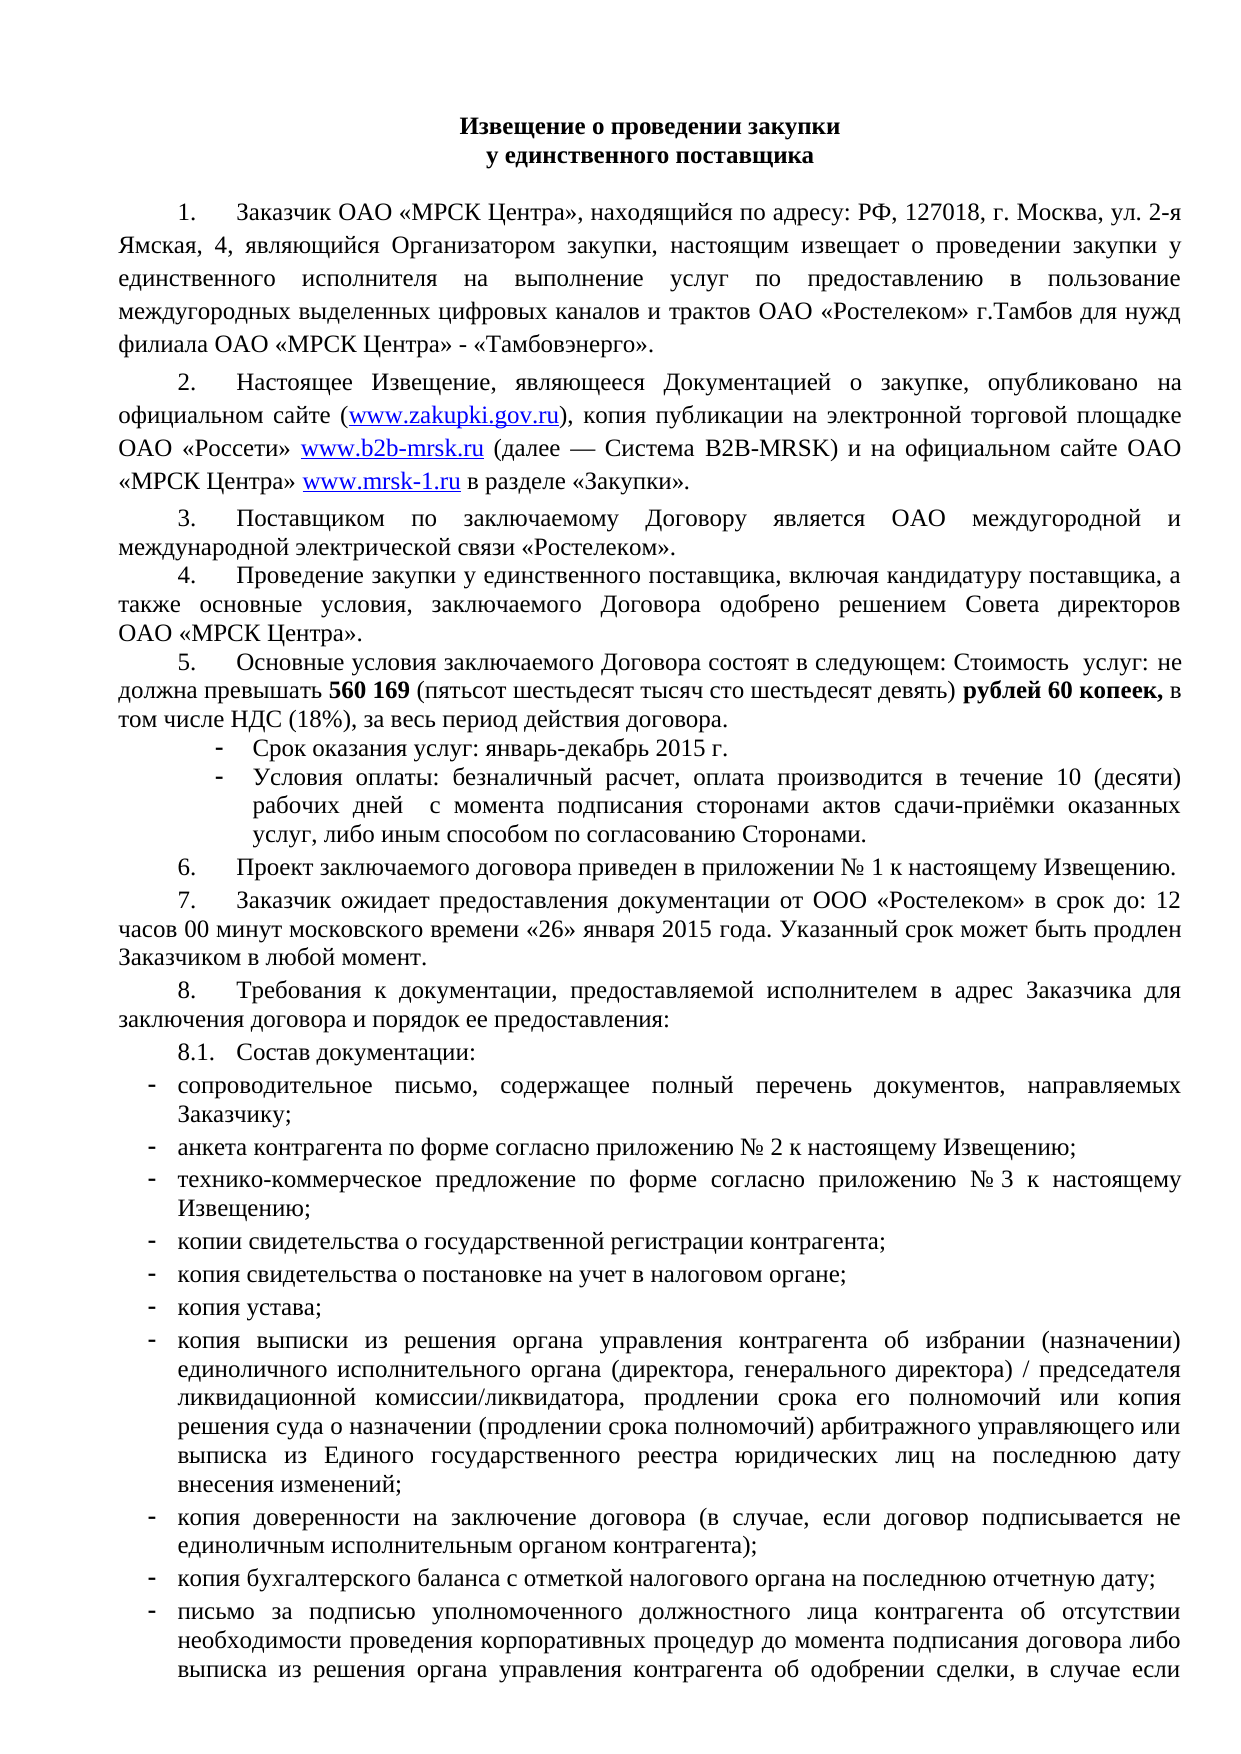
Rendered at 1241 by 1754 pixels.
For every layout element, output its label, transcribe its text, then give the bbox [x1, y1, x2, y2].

list Настоящее Извещение, являющееся Документацией о закупке, опубликовано на официальном сайте (www.zakupki.gov.ru), копия публикации на электронной торговой площадке ОАО «Россети» www.b2b-mrsk.ru (далее — Система B2B-MRSK) и на официальном сайте ОАО «МРСК Центра» www.mrsk-1.ru в разделе «Закупки». [118, 367, 1182, 494]
list сопроводительное письмо, содержащее полный перечень документов, направляемых Заказчику; [148, 1070, 1182, 1127]
list Поставщиком по заключаемому Договору является ОАО междугородной и международной электрической связи «Ростелеком». [118, 503, 1182, 560]
list Срок оказания услуг: январь-декабрь 2015 г. [215, 733, 1182, 762]
list технико-коммерческое предложение по форме согласно приложению № 3 к настоящему Извещению; [148, 1164, 1182, 1222]
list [148, 1596, 1182, 1682]
list Требования к документации, предоставляемой исполнителем в адрес Заказчика для заключения договора и порядок ее предоставления: [118, 975, 1182, 1033]
text Извещение о проведении закупки [118, 111, 1182, 140]
list копия устава; [148, 1292, 1182, 1321]
list Заказчик ОАО «МРСК Центра», находящийся по адресу: РФ, . Москва, ул. 2-я Ямская, 4, являющийся Организатором закупки, настоящим извещает о проведении закупки у единственного исполнителя на выполнение услуг по предоставлению в пользование междугородных выделенных цифровых каналов и трактов ОАО «Ростелеком» г.Тамбов для нужд филиала ОАО «МРСК Центра» - «Тамбовэнерго». [118, 197, 1182, 358]
list Проект заключаемого договора приведен в приложении № 1 к настоящему Извещению. [118, 852, 1182, 881]
list Основные условия заключаемого Договора состоят в следующем: Стоимость услуг: не должна превышать 560 169 (пятьсот шестьдесят тысяч сто шестьдесят девять) рублей 60 копеек, в том числе НДС (18%), за весь период действия договора. [118, 647, 1182, 733]
list Проведение закупки у единственного поставщика, включая кандидатуру поставщика, а также основные условия, заключаемого Договора одобрено решением Совета директоров ОАО «МРСК Центра». [118, 560, 1182, 647]
list копия бухгалтерского баланса с отметкой налогового органа на последнюю отчетную дату; [148, 1563, 1182, 1592]
list Условия оплаты: безналичный расчет, оплата производится в течение 10 (десяти) рабочих дней с момента подписания сторонами актов сдачи-приёмки оказанных услуг, либо иным способом по согласованию Сторонами. [215, 762, 1182, 848]
list копия свидетельства о постановке на учет в налоговом органе; [148, 1259, 1182, 1288]
list Заказчик ожидает предоставления документации от ООО «Ростелеком» в срок до: 12 часов 00 минут московского времени «26» января 2015 года. Указанный срок может быть продлен Заказчиком в любой момент. [118, 885, 1182, 971]
text у единственного поставщика [118, 140, 1182, 169]
list анкета контрагента по форме согласно приложению № 2 к настоящему Извещению; [148, 1132, 1182, 1160]
list Состав документации: [118, 1037, 1182, 1066]
list копия доверенности на заключение договора (в случае, если договор подписывается не единоличным исполнительным органом контрагента); [148, 1502, 1182, 1559]
list копии свидетельства о государственной регистрации контрагента; [148, 1226, 1182, 1255]
list копия выписки из решения органа управления контрагента об избрании (назначении) единоличного исполнительного органа (директора, генерального директора) / председателя ликвидационной комиссии/ликвидатора, продлении срока его полномочий или копия решения суда о назначении (продлении срока полномочий) арбитражного управляющего или выписка из Единого государственного реестра юридических лиц на последнюю дату внесения изменений; [148, 1325, 1182, 1497]
